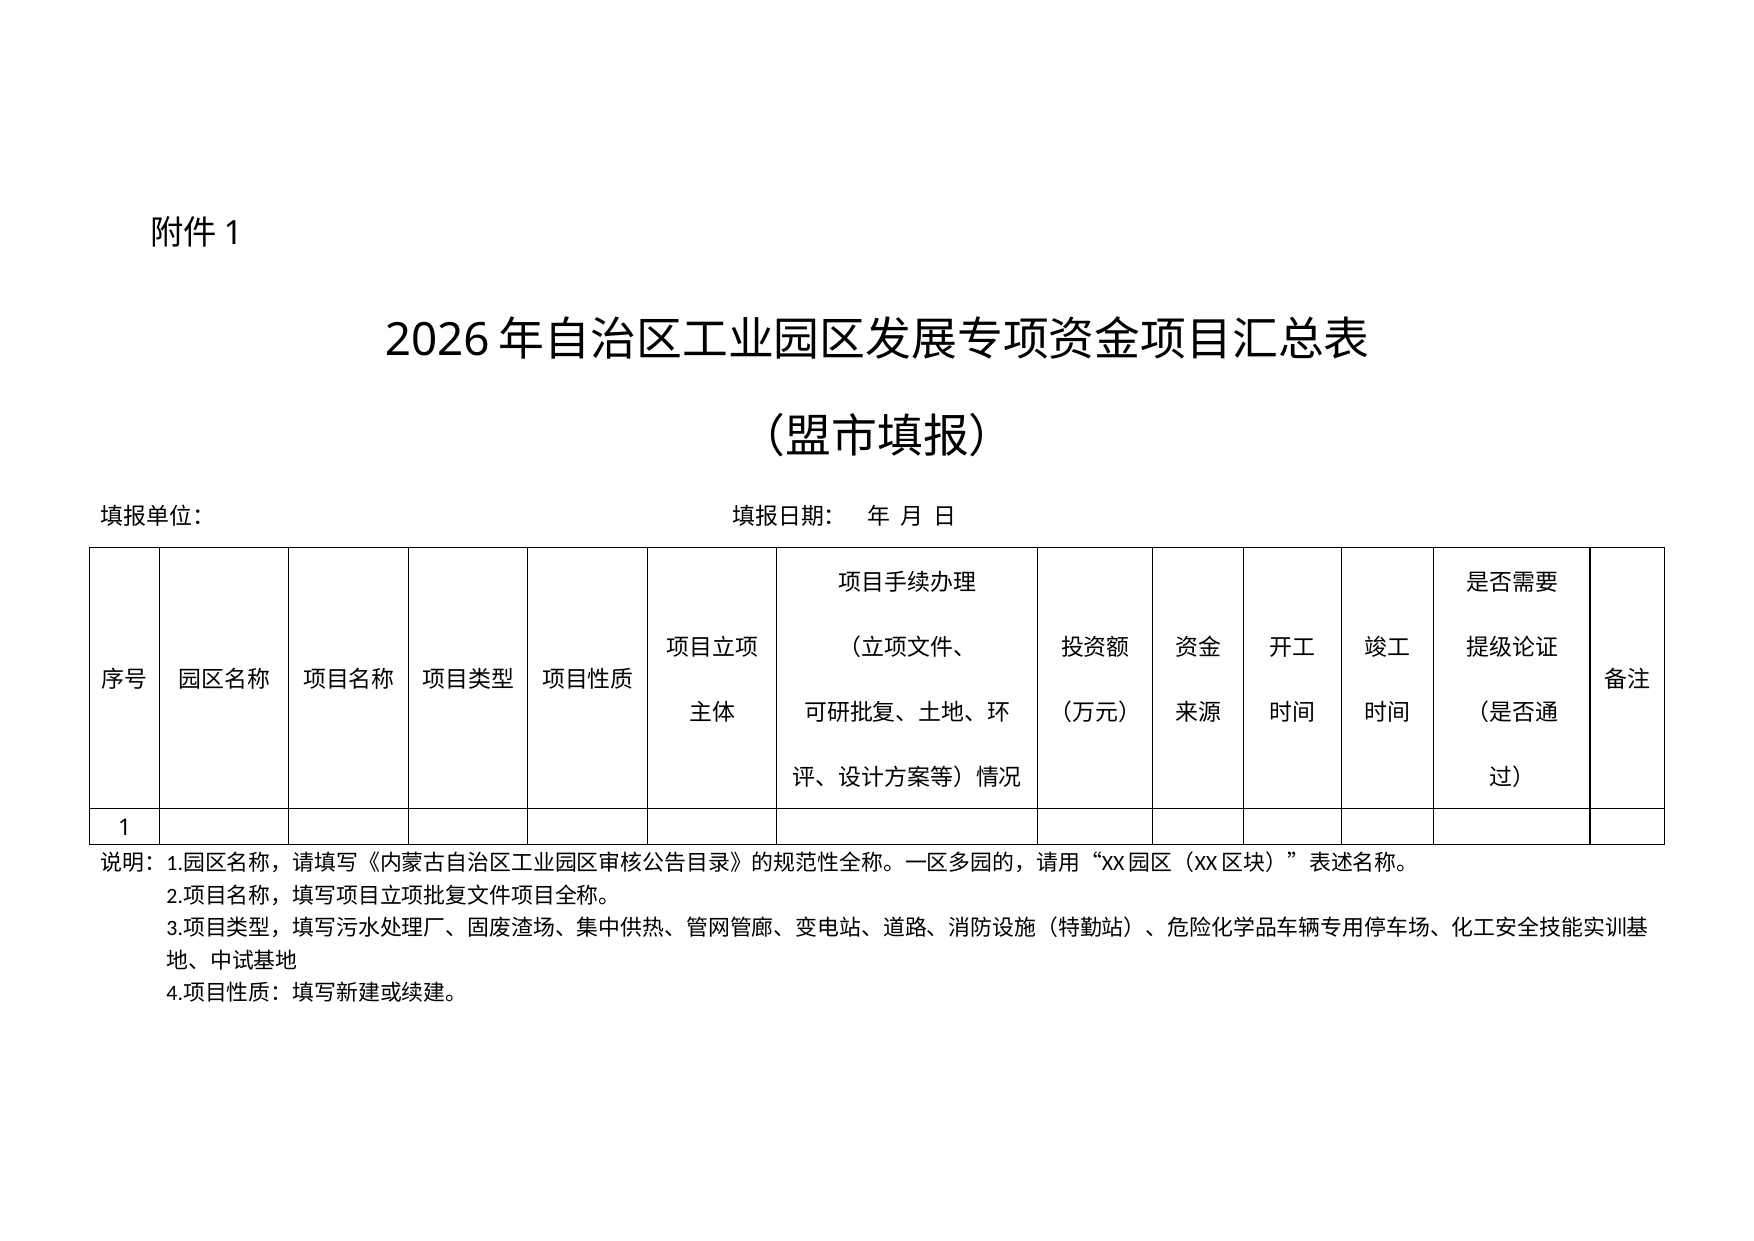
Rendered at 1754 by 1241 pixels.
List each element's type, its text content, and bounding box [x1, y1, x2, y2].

table_cell [1342, 809, 1433, 844]
table_cell [648, 809, 776, 844]
table_cell [160, 809, 288, 844]
table_cell 园区名称 [160, 548, 288, 808]
table_cell [1591, 809, 1664, 844]
table_cell [409, 809, 527, 844]
table_cell [528, 809, 647, 844]
table_cell 项目立项主体 [648, 548, 776, 808]
table_cell 投资额 （万元） [1038, 548, 1152, 808]
table_header 2026年自治区工业园区发展专项资金项目汇总表 （盟市填报） 填报单位： 填报日期： 年 月 日 [89, 287, 1664, 547]
table_cell 项目性质 [528, 548, 647, 808]
table_cell 项目手续办理 （立项文件、 可研批复、土地、环评、设计方案等）情况 [777, 548, 1037, 808]
table_cell 开工 时间 [1244, 548, 1341, 808]
table_cell 竣工 时间 [1342, 548, 1433, 808]
table_cell 备注 [1591, 548, 1664, 808]
table_cell [1038, 809, 1152, 844]
table_cell [289, 809, 408, 844]
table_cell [89, 845, 1664, 1007]
table_cell [777, 809, 1037, 844]
table_cell 序号 [90, 548, 159, 808]
text 附件1 [150, 198, 1604, 263]
table_cell 1 [90, 809, 159, 844]
table_cell [1434, 809, 1589, 844]
table_cell 资金 来源 [1153, 548, 1243, 808]
table_cell [1244, 809, 1341, 844]
table_cell [1153, 809, 1243, 844]
table_cell 是否需要 提级论证 （是否通过） [1434, 548, 1589, 808]
table_cell 项目类型 [409, 548, 527, 808]
table_cell 项目名称 [289, 548, 408, 808]
